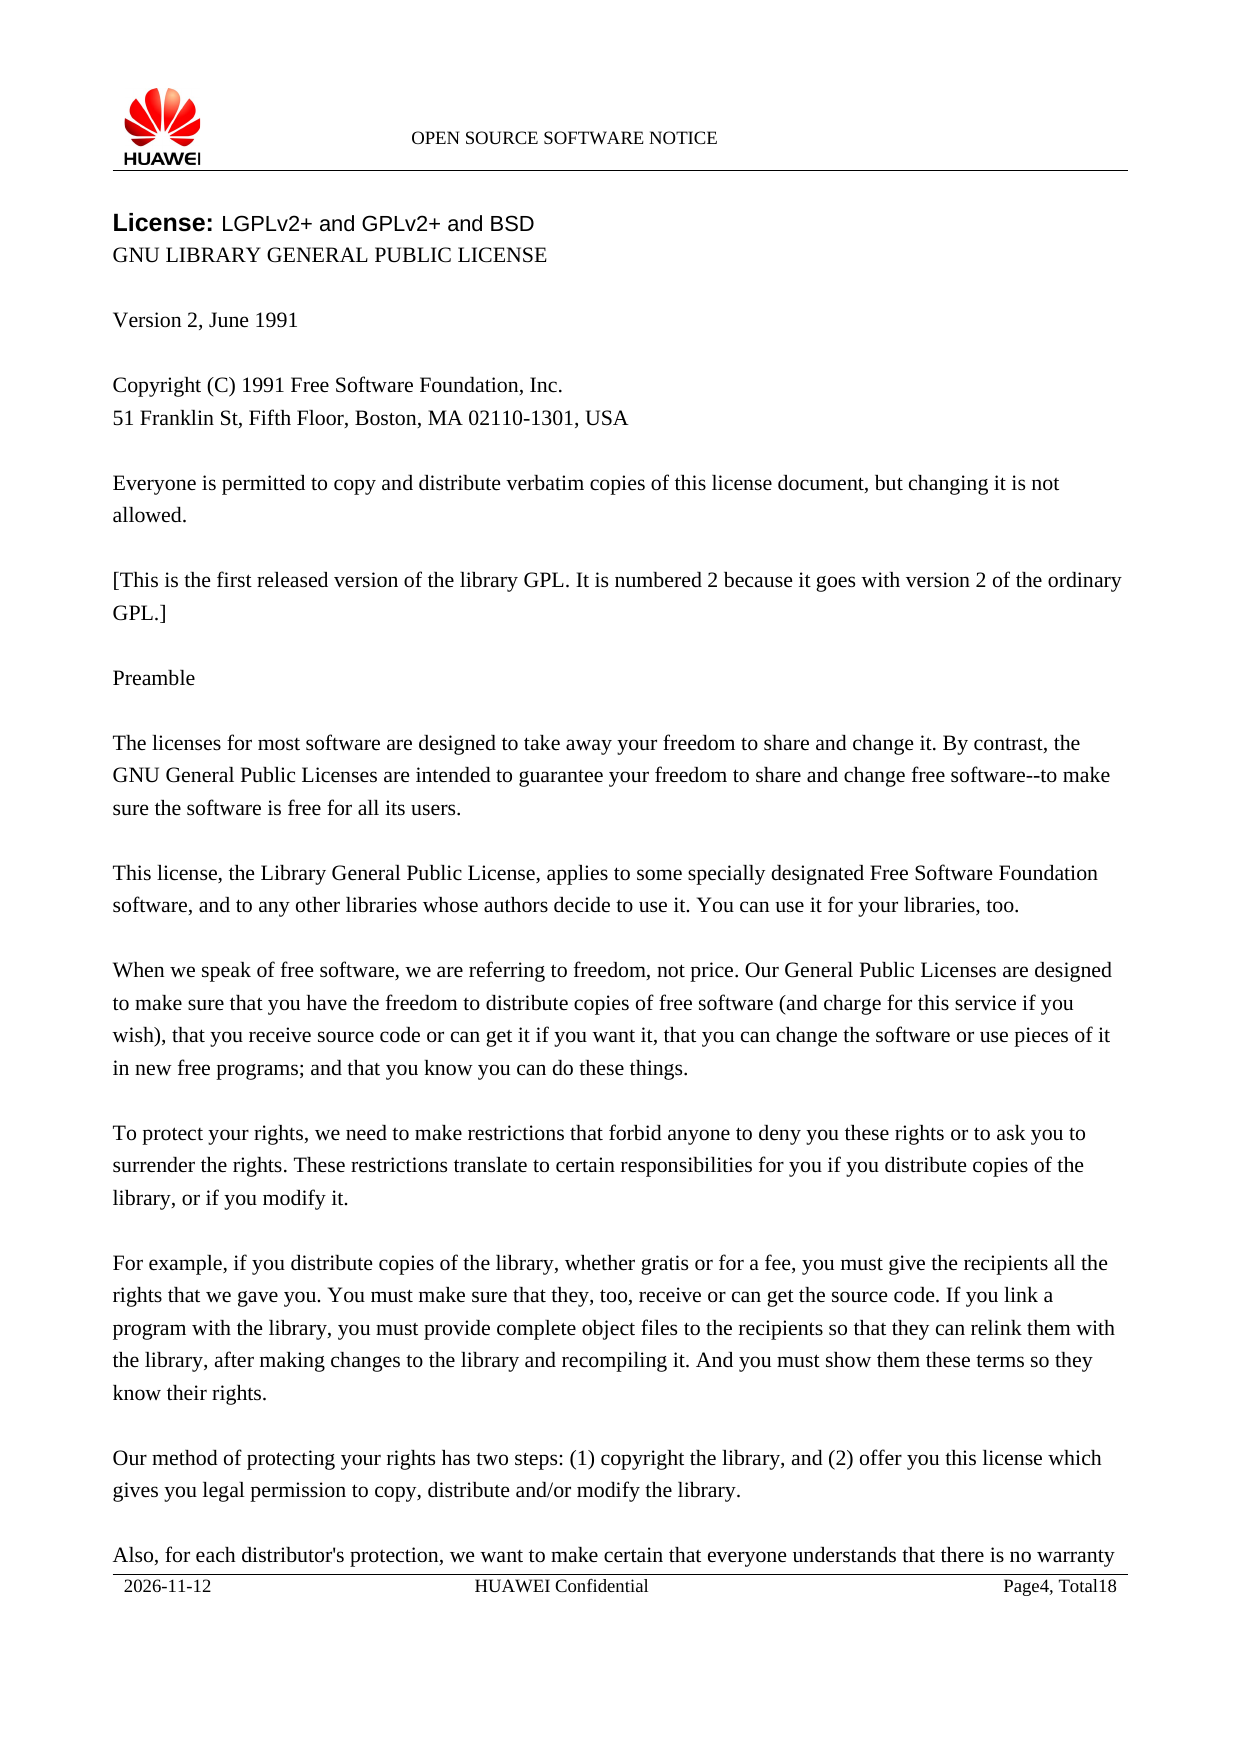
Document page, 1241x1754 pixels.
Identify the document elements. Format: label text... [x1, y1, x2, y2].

picture [124, 88, 201, 165]
text License: LGPLv2+ and GPLv2+ and BSD [112, 206, 1128, 239]
